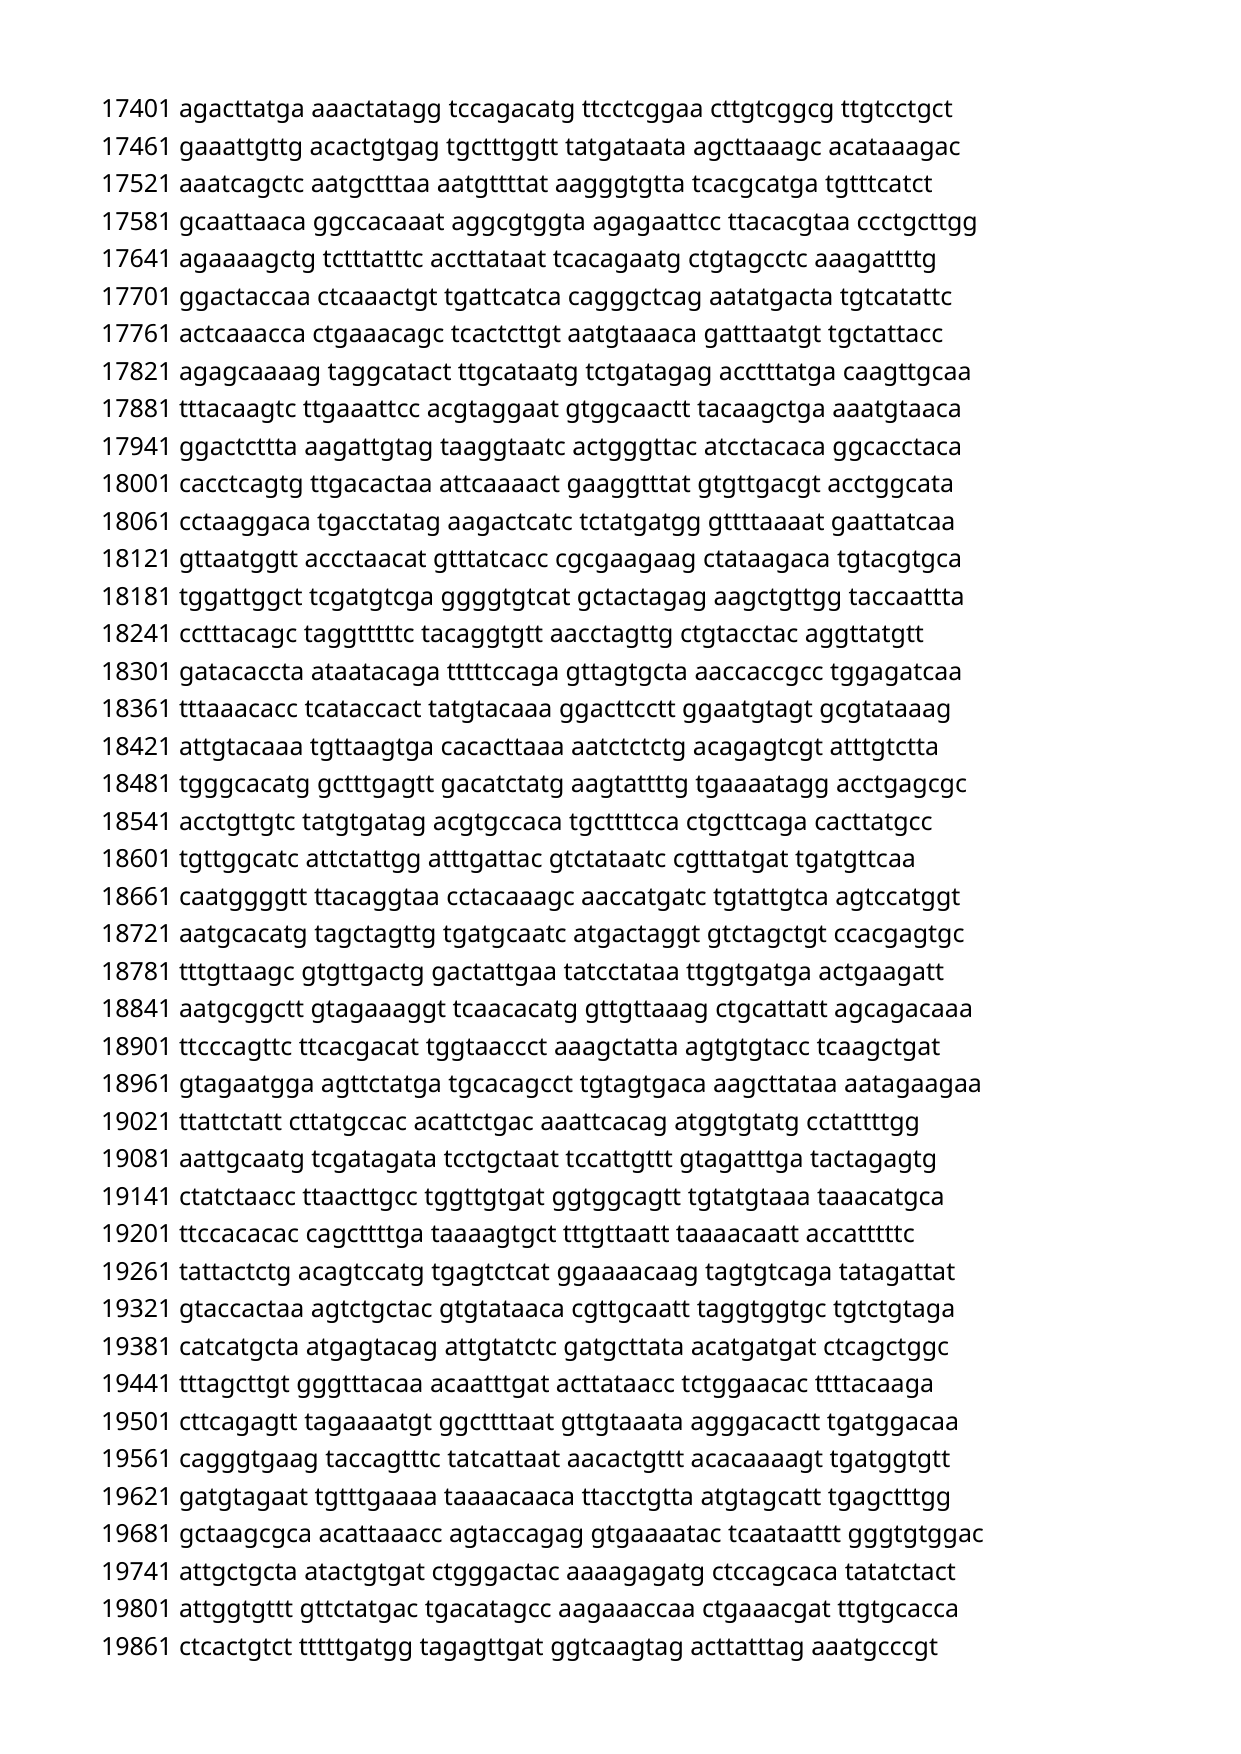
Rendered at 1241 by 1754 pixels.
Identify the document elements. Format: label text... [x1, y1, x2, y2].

text 17581 gcaattaaca ggccacaaat aggcgtggta agagaattcc ttacacgtaa ccctgcttgg [75, 202, 1165, 239]
text 18361 tttaaacacc tcataccact tatgtacaaa ggacttcctt ggaatgtagt gcgtataaag [75, 689, 1165, 727]
text 18901 ttcccagttc ttcacgacat tggtaaccct aaagctatta agtgtgtacc tcaagctgat [75, 1027, 1165, 1064]
text 18721 aatgcacatg tagctagttg tgatgcaatc atgactaggt gtctagctgt ccacgagtgc [75, 914, 1165, 952]
text 18541 acctgttgtc tatgtgatag acgtgccaca tgcttttcca ctgcttcaga cacttatgcc [75, 802, 1165, 839]
text 17761 actcaaacca ctgaaacagc tcactcttgt aatgtaaaca gatttaatgt tgctattacc [75, 314, 1165, 352]
text 18781 tttgttaagc gtgttgactg gactattgaa tatcctataa ttggtgatga actgaagatt [75, 952, 1165, 989]
text 19741 attgctgcta atactgtgat ctgggactac aaaagagatg ctccagcaca tatatctact [75, 1552, 1165, 1589]
text 17641 agaaaagctg tctttatttc accttataat tcacagaatg ctgtagcctc aaagattttg [75, 239, 1165, 277]
text 18241 cctttacagc taggtttttc tacaggtgtt aacctagttg ctgtacctac aggttatgtt [75, 614, 1165, 652]
text 17461 gaaattgttg acactgtgag tgctttggtt tatgataata agcttaaagc acataaagac [75, 127, 1165, 164]
text 18481 tgggcacatg gctttgagtt gacatctatg aagtattttg tgaaaatagg acctgagcgc [75, 764, 1165, 802]
text 19081 aattgcaatg tcgatagata tcctgctaat tccattgttt gtagatttga tactagagtg [75, 1139, 1165, 1177]
text 18961 gtagaatgga agttctatga tgcacagcct tgtagtgaca aagcttataa aatagaagaa [75, 1064, 1165, 1102]
text 18421 attgtacaaa tgttaagtga cacacttaaa aatctctctg acagagtcgt atttgtctta [75, 727, 1165, 764]
text 18301 gatacaccta ataatacaga tttttccaga gttagtgcta aaccaccgcc tggagatcaa [75, 652, 1165, 689]
text 18841 aatgcggctt gtagaaaggt tcaacacatg gttgttaaag ctgcattatt agcagacaaa [75, 989, 1165, 1027]
text 18601 tgttggcatc attctattgg atttgattac gtctataatc cgtttatgat tgatgttcaa [75, 839, 1165, 877]
text 19141 ctatctaacc ttaacttgcc tggttgtgat ggtggcagtt tgtatgtaaa taaacatgca [75, 1177, 1165, 1214]
text 19621 gatgtagaat tgtttgaaaa taaaacaaca ttacctgtta atgtagcatt tgagctttgg [75, 1477, 1165, 1514]
text 19561 cagggtgaag taccagtttc tatcattaat aacactgttt acacaaaagt tgatggtgtt [75, 1439, 1165, 1477]
text 19201 ttccacacac cagcttttga taaaagtgct tttgttaatt taaaacaatt accatttttc [75, 1214, 1165, 1252]
text 17401 agacttatga aaactatagg tccagacatg ttcctcggaa cttgtcggcg ttgtcctgct [75, 89, 1165, 127]
text 18121 gttaatggtt accctaacat gtttatcacc cgcgaagaag ctataagaca tgtacgtgca [75, 539, 1165, 577]
text 19321 gtaccactaa agtctgctac gtgtataaca cgttgcaatt taggtggtgc tgtctgtaga [75, 1289, 1165, 1327]
text 18661 caatggggtt ttacaggtaa cctacaaagc aaccatgatc tgtattgtca agtccatggt [75, 877, 1165, 914]
text 19441 tttagcttgt gggtttacaa acaatttgat acttataacc tctggaacac ttttacaaga [75, 1364, 1165, 1402]
text 18061 cctaaggaca tgacctatag aagactcatc tctatgatgg gttttaaaat gaattatcaa [75, 502, 1165, 539]
text 19861 ctcactgtct tttttgatgg tagagttgat ggtcaagtag acttatttag aaatgcccgt [75, 1627, 1165, 1664]
text 19381 catcatgcta atgagtacag attgtatctc gatgcttata acatgatgat ctcagctggc [75, 1327, 1165, 1364]
text 19021 ttattctatt cttatgccac acattctgac aaattcacag atggtgtatg cctattttgg [75, 1102, 1165, 1139]
text 19261 tattactctg acagtccatg tgagtctcat ggaaaacaag tagtgtcaga tatagattat [75, 1252, 1165, 1289]
text 17941 ggactcttta aagattgtag taaggtaatc actgggttac atcctacaca ggcacctaca [75, 427, 1165, 464]
text 17821 agagcaaaag taggcatact ttgcataatg tctgatagag acctttatga caagttgcaa [75, 352, 1165, 389]
text 19681 gctaagcgca acattaaacc agtaccagag gtgaaaatac tcaataattt gggtgtggac [75, 1514, 1165, 1552]
text 19501 cttcagagtt tagaaaatgt ggcttttaat gttgtaaata agggacactt tgatggacaa [75, 1402, 1165, 1439]
text 19801 attggtgttt gttctatgac tgacatagcc aagaaaccaa ctgaaacgat ttgtgcacca [75, 1589, 1165, 1627]
text 17881 tttacaagtc ttgaaattcc acgtaggaat gtggcaactt tacaagctga aaatgtaaca [75, 389, 1165, 427]
text 17701 ggactaccaa ctcaaactgt tgattcatca cagggctcag aatatgacta tgtcatattc [75, 277, 1165, 314]
text 17521 aaatcagctc aatgctttaa aatgttttat aagggtgtta tcacgcatga tgtttcatct [75, 164, 1165, 202]
text 18001 cacctcagtg ttgacactaa attcaaaact gaaggtttat gtgttgacgt acctggcata [75, 464, 1165, 502]
text 18181 tggattggct tcgatgtcga ggggtgtcat gctactagag aagctgttgg taccaattta [75, 577, 1165, 614]
